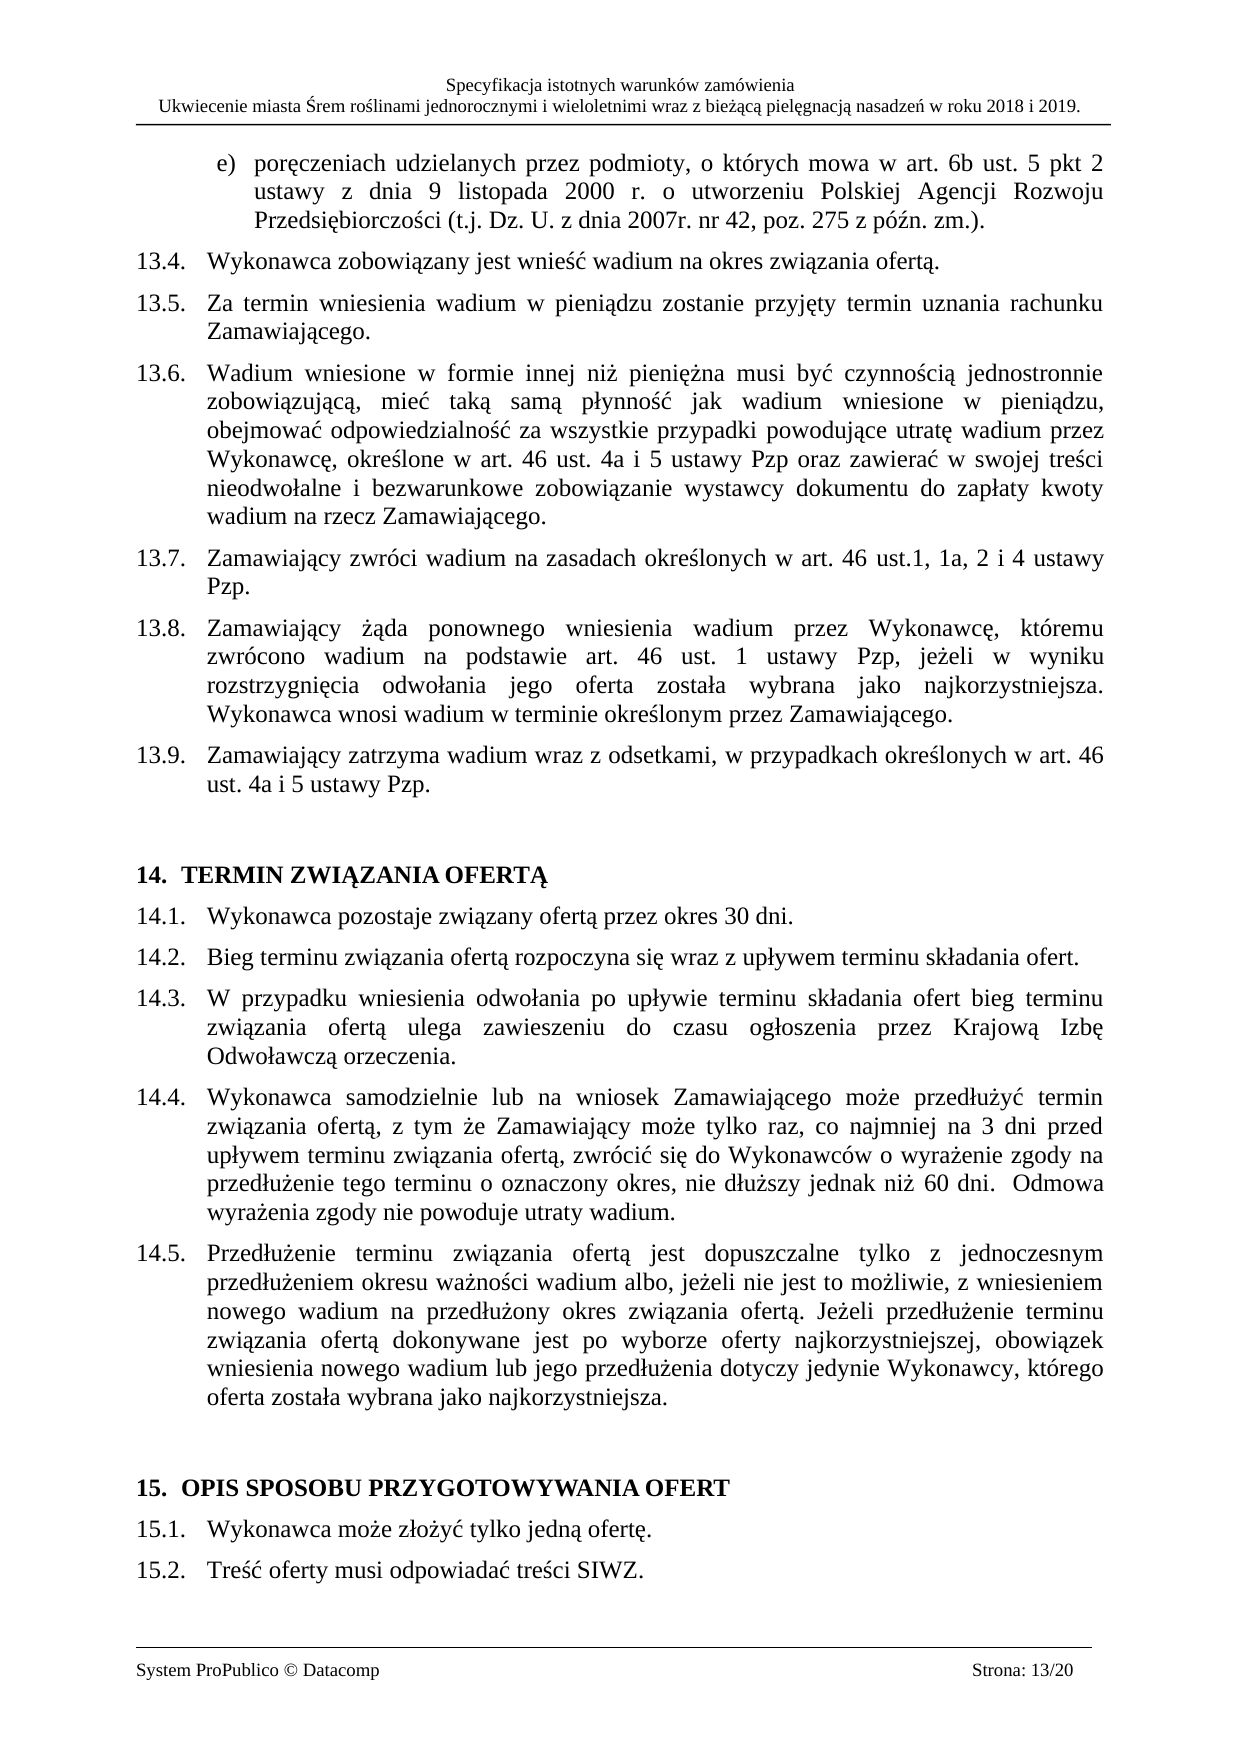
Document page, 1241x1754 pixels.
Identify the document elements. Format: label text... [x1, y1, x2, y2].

subtitle Wykonawca może złożyć tylko jedną ofertę. [136, 1514, 1104, 1543]
subtitle Wykonawca samodzielnie lub na wniosek Zamawiającego może przedłużyć termin związania ofertą, z tym że Zamawiający może tylko raz, co najmniej na 3 dni przed upływem terminu związania ofertą, zwrócić się do Wykonawców o wyrażenie zgody na przedłużenie tego terminu o oznaczony okres, nie dłuższy jednak niż 60 dni. Odmowa wyrażenia zgody nie powoduje utraty wadium. [136, 1082, 1104, 1226]
subtitle Zamawiający zatrzyma wadium wraz z odsetkami, w przypadkach określonych w art. 46 ust. 4a i 5 ustawy Pzp. [136, 740, 1104, 798]
subtitle poręczeniach udzielanych przez podmioty, o których mowa w art. 6b ust. 5 pkt 2 ustawy z dnia 9 listopada 2000 r. o utworzeniu Polskiej Agencji Rozwoju Przedsiębiorczości (t.j. Dz. U. z dnia 2007r. nr 42, poz. 275 z późn. zm.). [216, 148, 1104, 234]
subtitle W przypadku wniesienia odwołania po upływie terminu składania ofert bieg terminu związania ofertą ulega zawieszeniu do czasu ogłoszenia przez Krajową Izbę Odwoławczą orzeczenia. [136, 983, 1104, 1070]
subtitle Termin związania ofertą [136, 860, 1104, 888]
subtitle Wykonawca zobowiązany jest wnieść wadium na okres związania ofertą. [136, 246, 1104, 275]
subtitle Za termin wniesienia wadium w pieniądzu zostanie przyjęty termin uznania rachunku Zamawiającego. [136, 288, 1104, 345]
subtitle Treść oferty musi odpowiadać treści SIWZ. [136, 1556, 1104, 1584]
subtitle Wykonawca pozostaje związany ofertą przez okres 30 dni. [136, 901, 1104, 930]
subtitle Zamawiający żąda ponownego wniesienia wadium przez Wykonawcę, któremu zwrócono wadium na podstawie art. 46 ust. 1 ustawy Pzp, jeżeli w wyniku rozstrzygnięcia odwołania jego oferta została wybrana jako najkorzystniejsza. Wykonawca wnosi wadium w terminie określonym przez Zamawiającego. [136, 613, 1104, 728]
subtitle Bieg terminu związania ofertą rozpoczyna się wraz z upływem terminu składania ofert. [136, 942, 1104, 971]
subtitle Przedłużenie terminu związania ofertą jest dopuszczalne tylko z jednoczesnym przedłużeniem okresu ważności wadium albo, jeżeli nie jest to możliwie, z wniesieniem nowego wadium na przedłużony okres związania ofertą. Jeżeli przedłużenie terminu związania ofertą dokonywane jest po wyborze oferty najkorzystniejszej, obowiązek wniesienia nowego wadium lub jego przedłużenia dotyczy jedynie Wykonawcy, którego oferta została wybrana jako najkorzystniejsza. [136, 1238, 1104, 1411]
subtitle Wadium wniesione w formie innej niż pieniężna musi być czynnością jednostronnie zobowiązującą, mieć taką samą płynność jak wadium wniesione w pieniądzu, obejmować odpowiedzialność za wszystkie przypadki powodujące utratę wadium przez Wykonawcę, określone w art. 46 ust. 4a i 5 ustawy Pzp oraz zawierać w swojej treści nieodwołalne i bezwarunkowe zobowiązanie wystawcy dokumentu do zapłaty kwoty wadium na rzecz Zamawiającego. [136, 358, 1104, 530]
subtitle Opis sposobu przygotowywania ofert [136, 1473, 1104, 1502]
subtitle Zamawiający zwróci wadium na zasadach określonych w art. 46 ust.1, 1a, 2 i 4 ustawy Pzp. [136, 543, 1104, 600]
